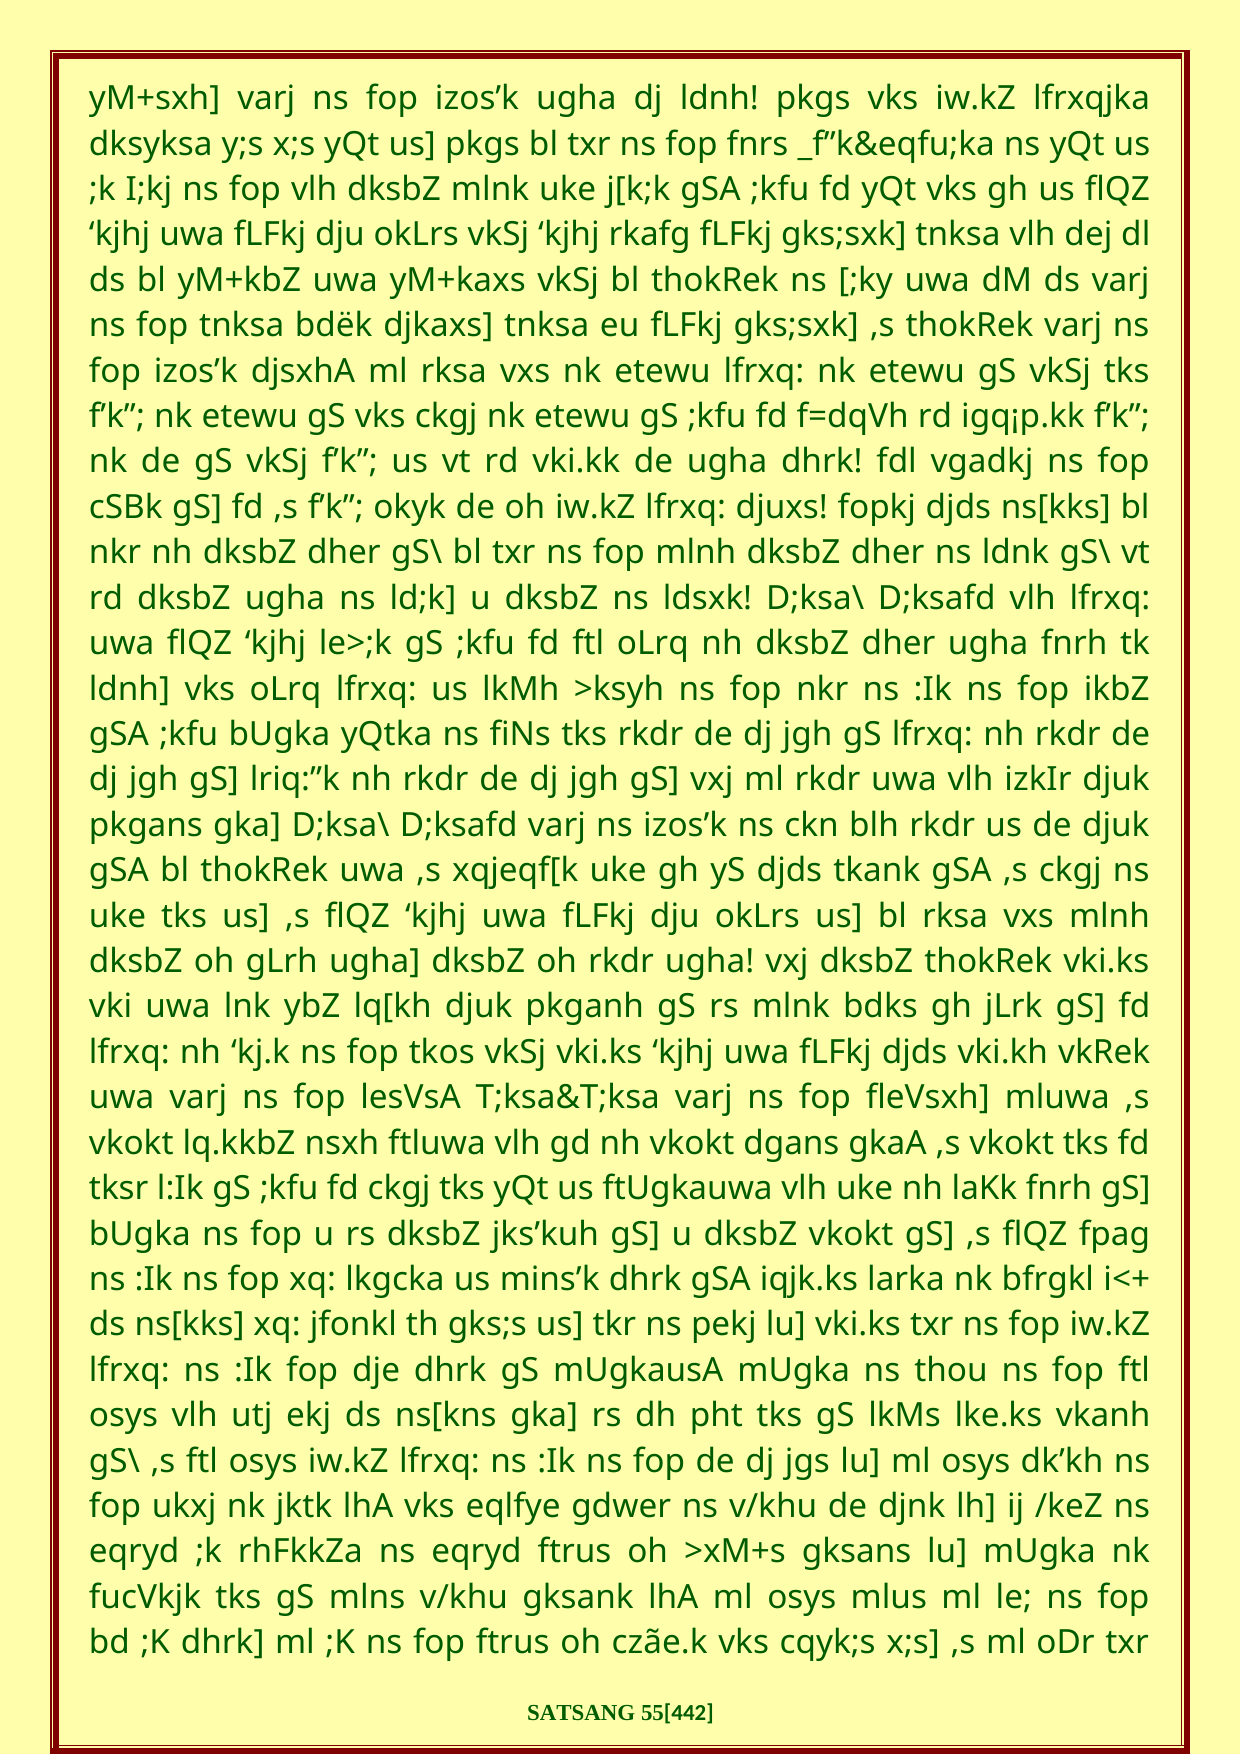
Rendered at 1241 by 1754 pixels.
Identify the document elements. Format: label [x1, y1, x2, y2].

text [89, 74, 1152, 1663]
